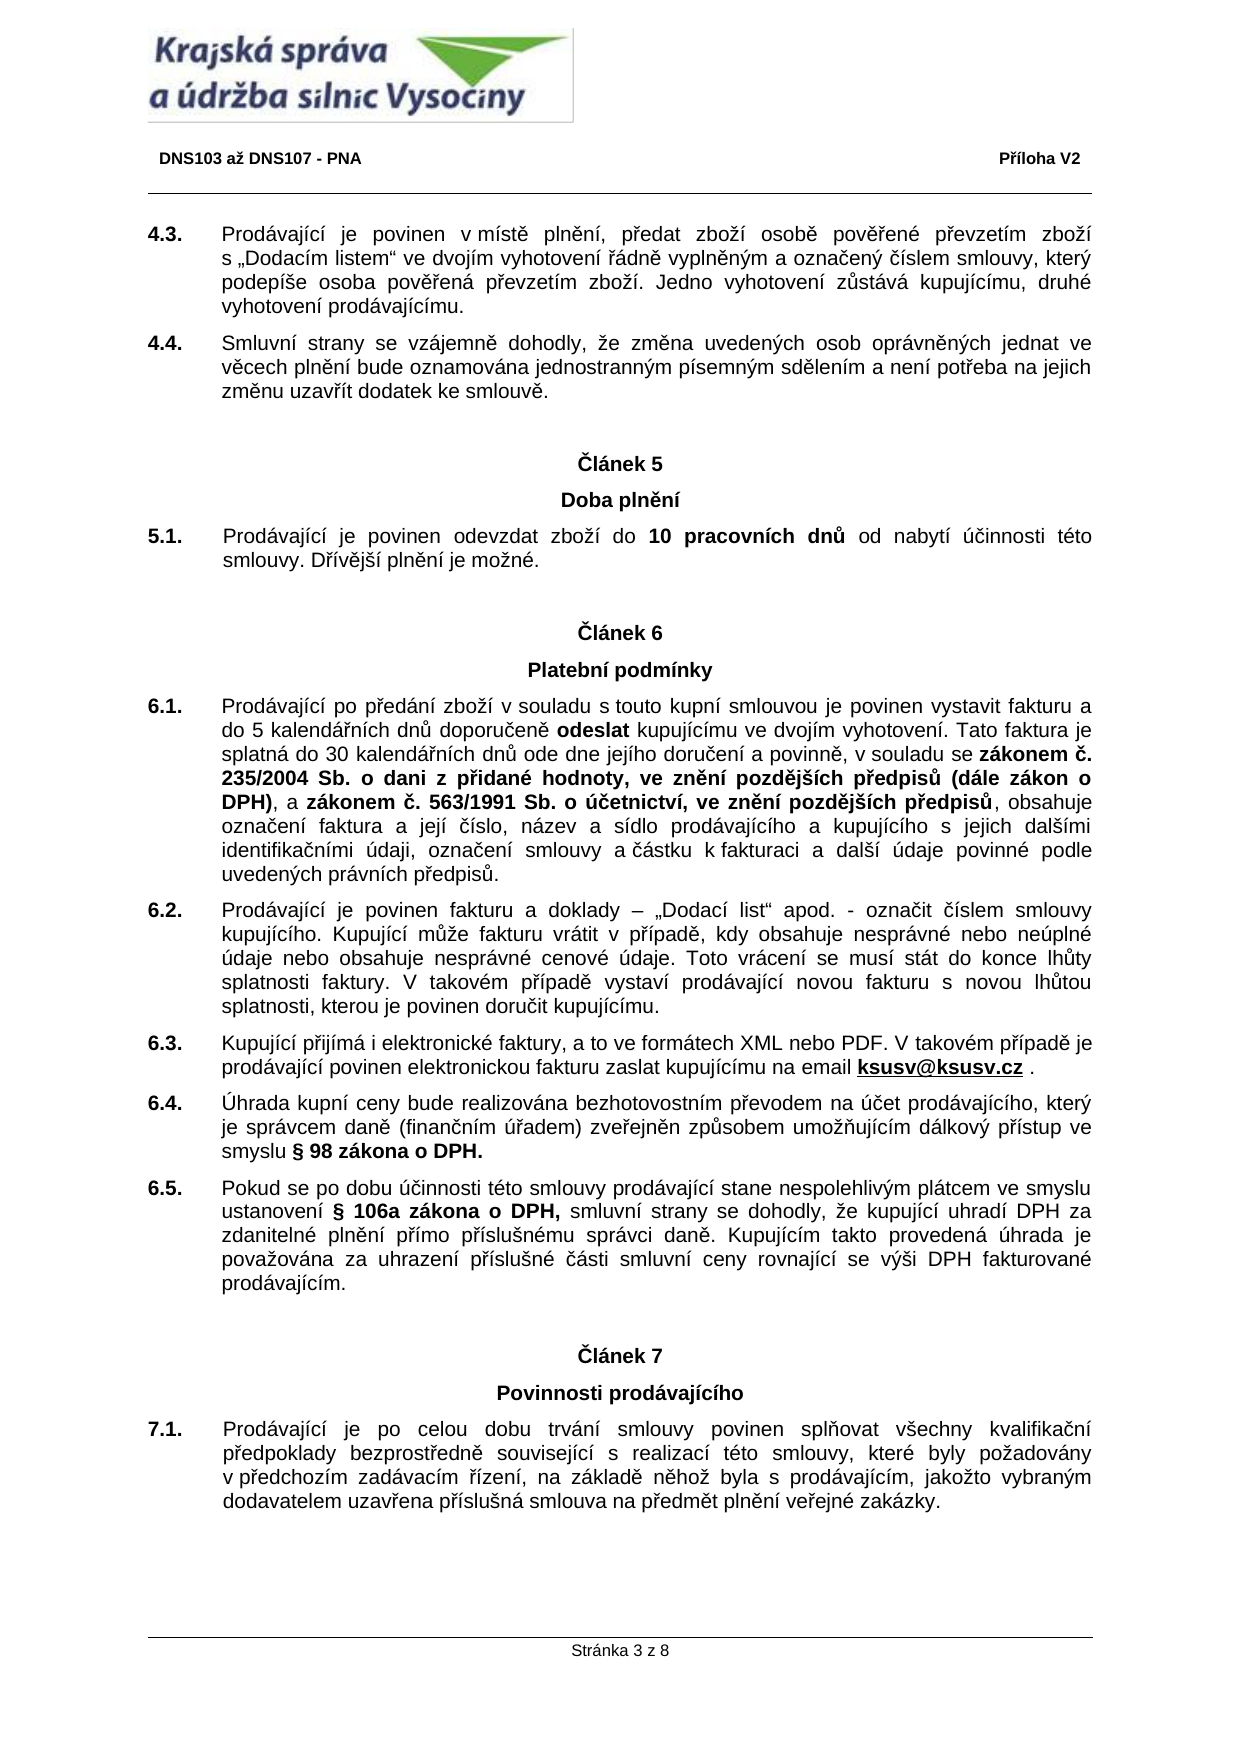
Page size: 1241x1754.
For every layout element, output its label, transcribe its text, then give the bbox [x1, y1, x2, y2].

picture [147, 28, 574, 124]
list Prodávající je povinen v místě plnění, předat zboží osobě pověřené převzetím zboží s „Dodacím listem“ ve dvojím vyhotovení řádně vyplněným a označený číslem smlouvy, který podepíše osoba pověřená převzetím zboží. Jedno vyhotovení zůstává kupujícímu, druhé vyhotovení prodávajícímu. [148, 222, 1093, 318]
list Kupující přijímá i elektronické faktury, a to ve formátech XML nebo PDF. V takovém případě je prodávající povinen elektronickou fakturu zaslat kupujícímu na email ksusv@ksusv.cz . [148, 1031, 1093, 1078]
list Pokud se po dobu účinnosti této smlouvy prodávající stane nespolehlivým plátcem ve smyslu ustanovení § 106a zákona o DPH, smluvní strany se dohodly, že kupující uhradí DPH za zdanitelné plnění přímo příslušnému správci daně. Kupujícím takto provedená úhrada je považována za uhrazení příslušné části smluvní ceny rovnající se výši DPH fakturované prodávajícím. [148, 1175, 1093, 1295]
list Úhrada kupní ceny bude realizována bezhotovostním převodem na účet prodávajícího, který je správcem daně (finančním úřadem) zveřejněn způsobem umožňujícím dálkový přístup ve smyslu § 98 zákona o DPH. [148, 1091, 1093, 1163]
list Prodávající je povinen odevzdat zboží do 10 pracovních dnů od nabytí účinnosti této smlouvy. Dřívější plnění je možné. [148, 524, 1093, 572]
list Prodávající je povinen fakturu a doklady – „Dodací list“ apod. - označit číslem smlouvy kupujícího. Kupující může fakturu vrátit v případě, kdy obsahuje nesprávné nebo neúplné údaje nebo obsahuje nesprávné cenové údaje. Toto vrácení se musí stát do konce lhůty splatnosti faktury. V takovém případě vystaví prodávající novou fakturu s novou lhůtou splatnosti, kterou je povinen doručit kupujícímu. [148, 898, 1093, 1018]
text Doba plnění [148, 488, 1093, 512]
text Článek 7 [148, 1344, 1093, 1368]
text Povinnosti prodávajícího [148, 1381, 1093, 1404]
list Smluvní strany se vzájemně dohodly, že změna uvedených osob oprávněných jednat ve věcech plnění bude oznamována jednostranným písemným sdělením a není potřeba na jejich změnu uzavřít dodatek ke smlouvě. [148, 331, 1093, 402]
text Platební podmínky [148, 658, 1093, 682]
text Článek 5 [148, 451, 1093, 475]
list Prodávající je po celou dobu trvání smlouvy povinen splňovat všechny kvalifikační předpoklady bezprostředně související s realizací této smlouvy, které byly požadovány v předchozím zadávacím řízení, na základě něhož byla s prodávajícím, jakožto vybraným dodavatelem uzavřena příslušná smlouva na předmět plnění veřejné zakázky. [148, 1417, 1093, 1513]
text Článek 6 [148, 621, 1093, 645]
list Prodávající po předání zboží v souladu s touto kupní smlouvou je povinen vystavit fakturu a do 5 kalendářních dnů doporučeně odeslat kupujícímu ve dvojím vyhotovení. Tato faktura je splatná do 30 kalendářních dnů ode dne jejího doručení a povinně, v souladu se zákonem č. 235/2004 Sb. o dani z přidané hodnoty, ve znění pozdějších předpisů (dále zákon o DPH), a zákonem č. 563/1991 Sb. o účetnictví, ve znění pozdějších předpisů, obsahuje označení faktura a její číslo, název a sídlo prodávajícího a kupujícího s jejich dalšími identifikačními údaji, označení smlouvy a částku k fakturaci a další údaje povinné podle uvedených právních předpisů. [148, 694, 1093, 886]
